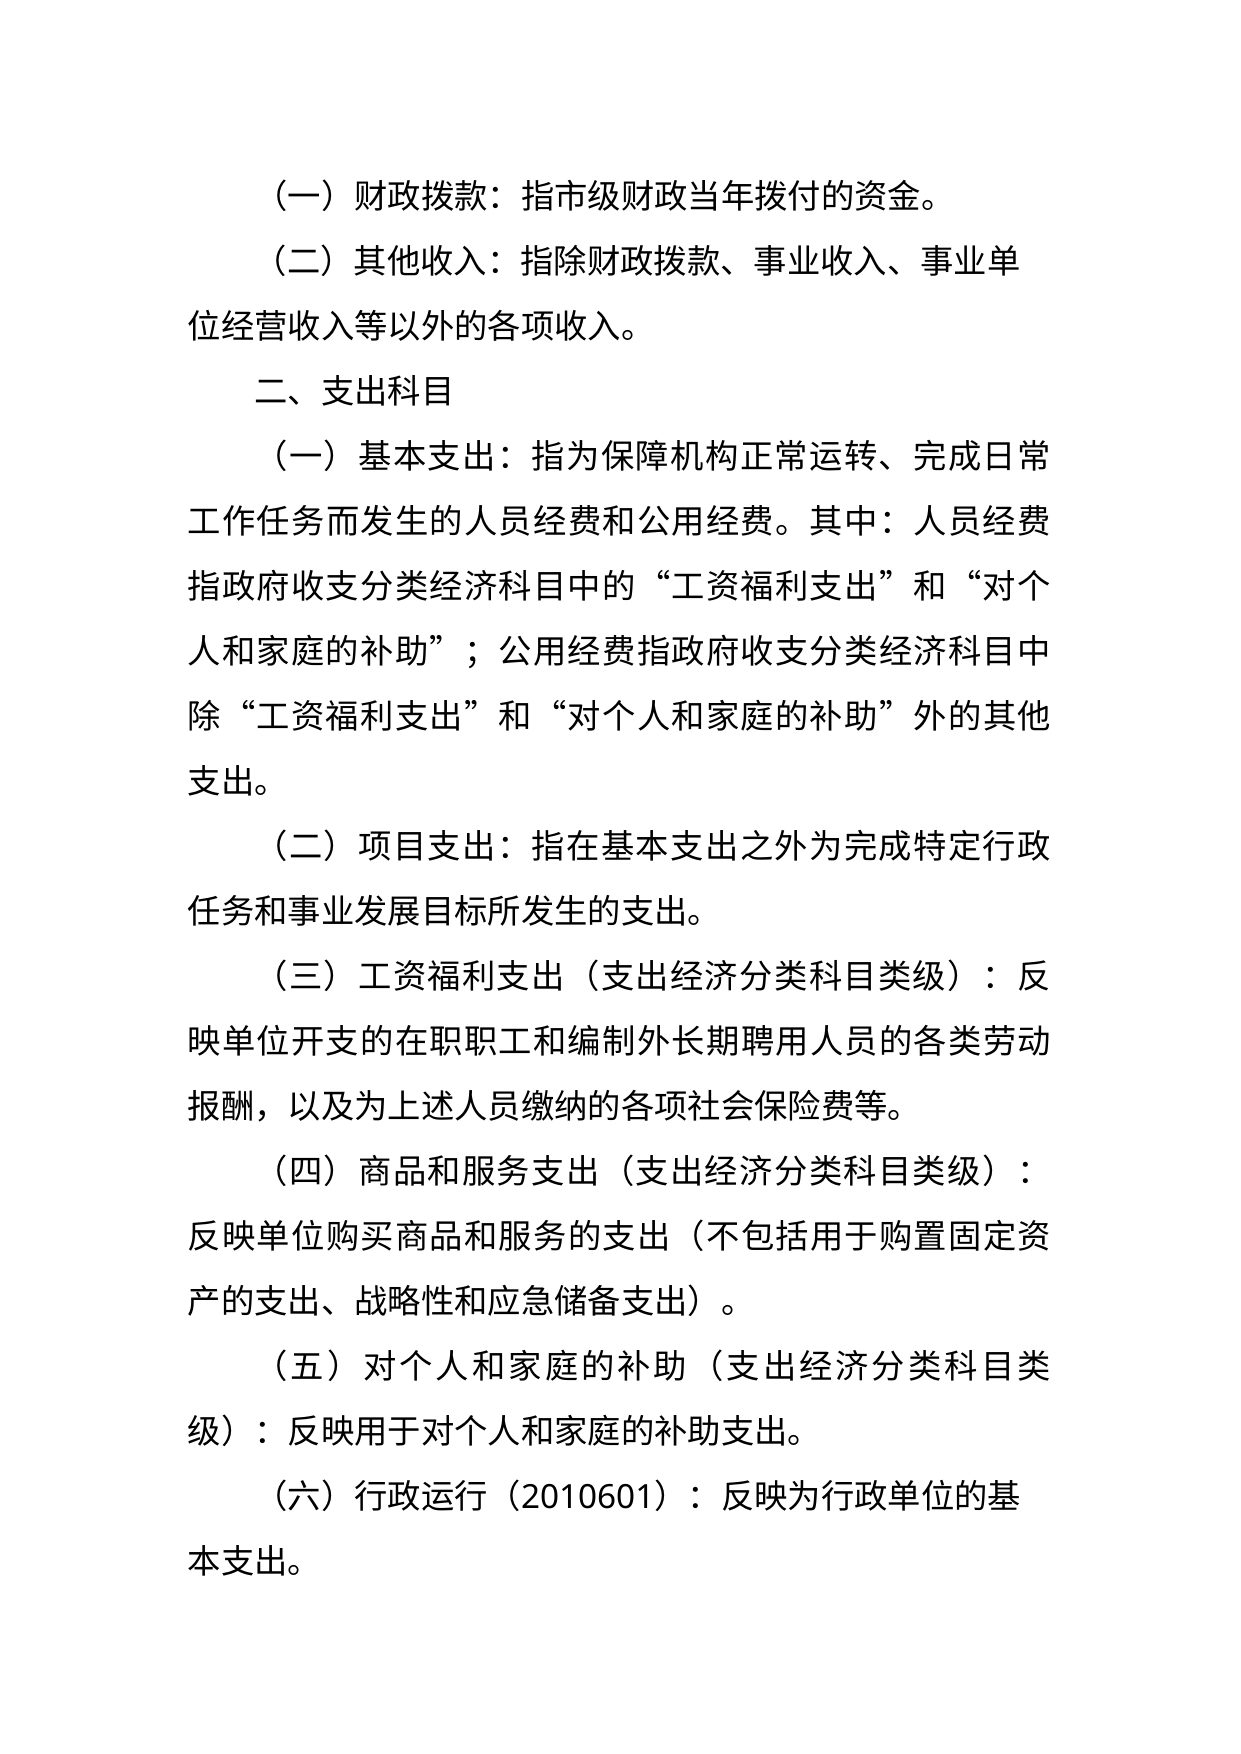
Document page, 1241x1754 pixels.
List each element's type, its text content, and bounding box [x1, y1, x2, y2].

text （五）对个人和家庭的补助（支出经济分类科目类级）：反映用于对个人和家庭的补助支出。 [187, 1332, 1053, 1462]
text （一）基本支出：指为保障机构正常运转、完成日常工作任务而发生的人员经费和公用经费。其中：人员经费指政府收支分类经济科目中的“工资福利支出”和“对个人和家庭的补助”；公用经费指政府收支分类经济科目中除“工资福利支出”和“对个人和家庭的补助”外的其他支出。 [187, 422, 1053, 812]
text （二）其他收入：指除财政拨款、事业收入、事业单位经营收入等以外的各项收入。 [187, 227, 1053, 357]
text （二）项目支出：指在基本支出之外为完成特定行政任务和事业发展目标所发生的支出。 [187, 812, 1053, 942]
text （六）行政运行（2010601）：反映为行政单位的基本支出。 [187, 1462, 1053, 1592]
text 二、支出科目 [187, 357, 1053, 422]
text （三）工资福利支出（支出经济分类科目类级）：反映单位开支的在职职工和编制外长期聘用人员的各类劳动报酬，以及为上述人员缴纳的各项社会保险费等。 [187, 942, 1053, 1137]
list 财政拨款：指市级财政当年拨付的资金。 [187, 162, 1053, 227]
text （四）商品和服务支出（支出经济分类科目类级）：反映单位购买商品和服务的支出（不包括用于购置固定资产的支出、战略性和应急储备支出）。 [187, 1137, 1053, 1332]
